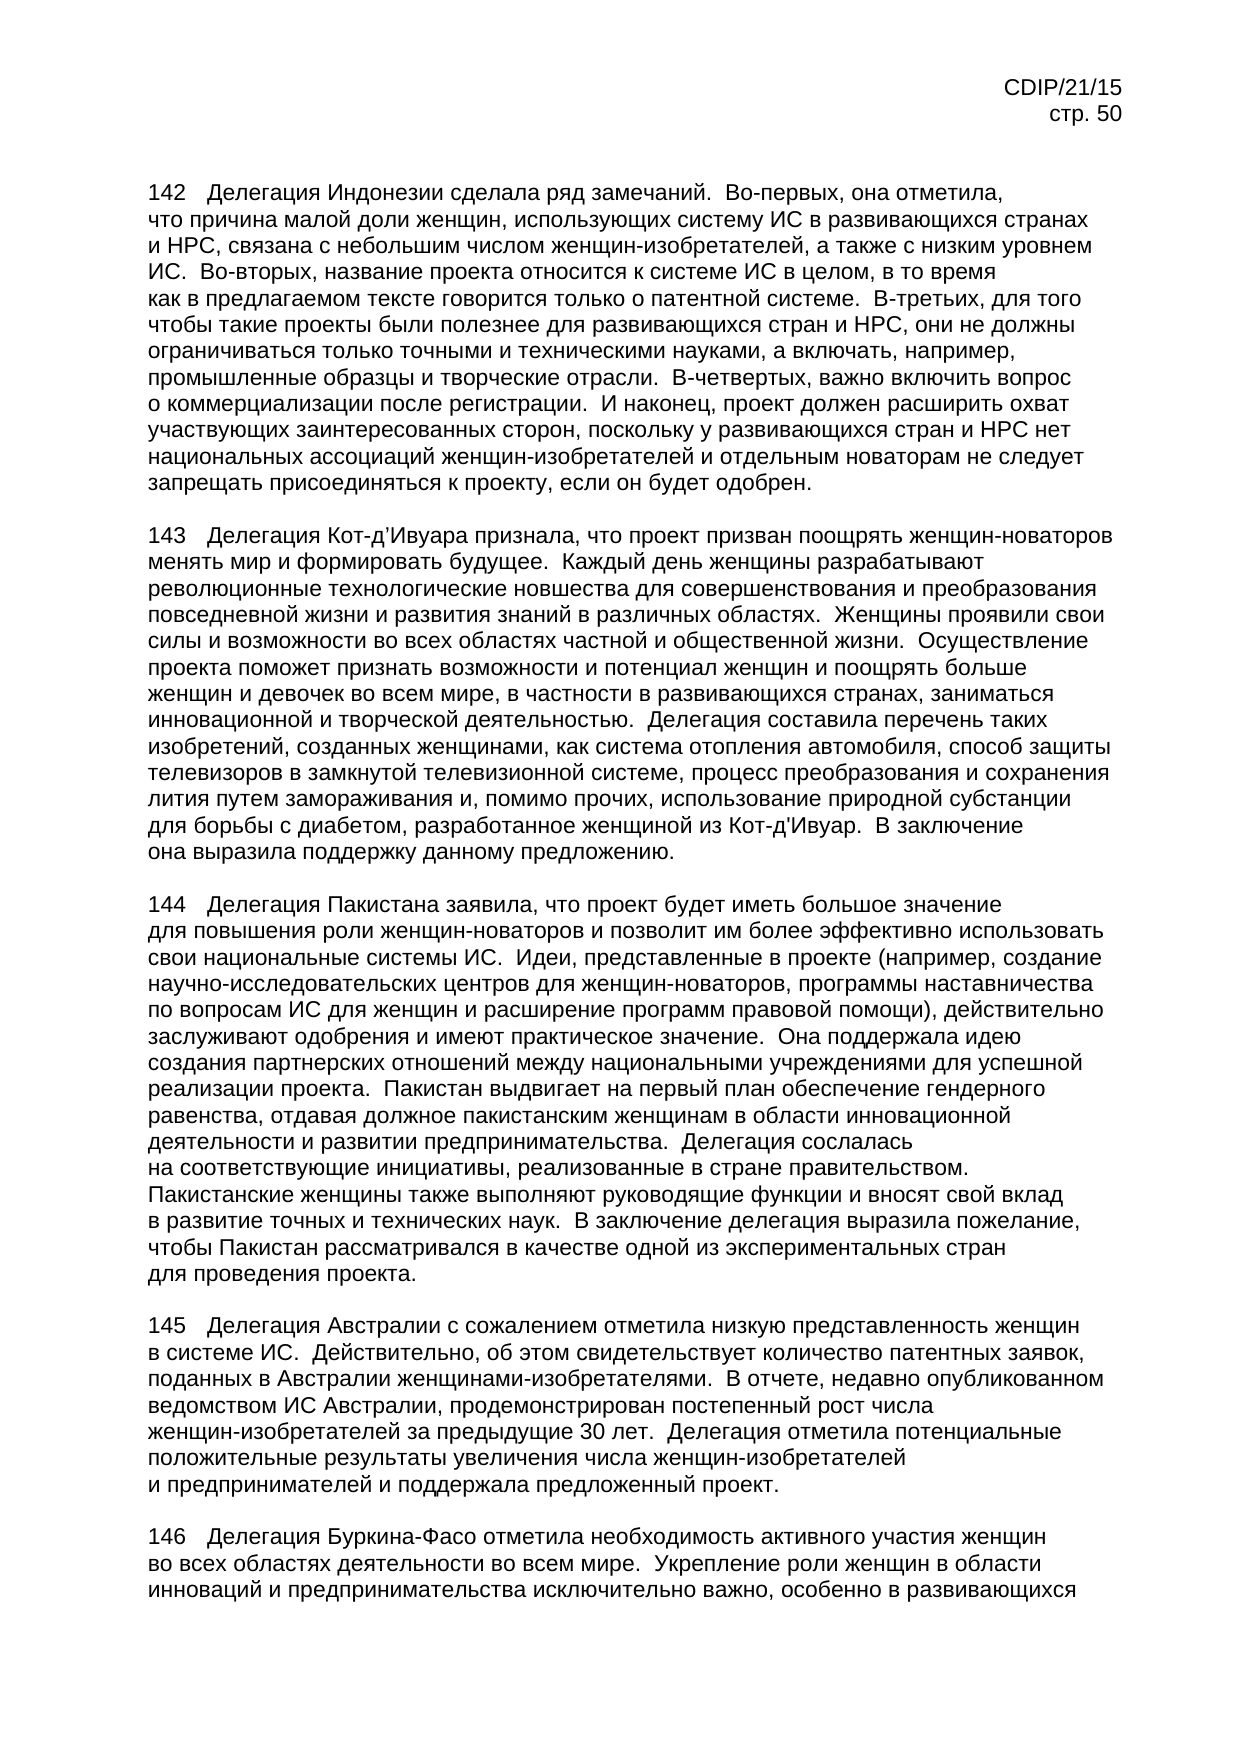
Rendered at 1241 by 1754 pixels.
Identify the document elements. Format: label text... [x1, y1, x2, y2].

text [148, 1523, 1122, 1602]
text Делегация Индонезии сделала ряд замечаний. Во-первых, она отметила, что причина малой доли женщин, использующих систему ИС в развивающихся странах и НРС, связана с небольшим числом женщин-изобретателей, а также с низким уровнем ИС. Во-вторых, название проекта относится к системе ИС в целом, в то время как в предлагаемом тексте говорится только о патентной системе. В-третьих, для того чтобы такие проекты были полезнее для развивающихся стран и НРС, они не должны ограничиваться только точными и техническими науками, а включать, например, промышленные образцы и творческие отрасли. В-четвертых, важно включить вопрос о коммерциализации после регистрации. И наконец, проект должен расширить охват участвующих заинтересованных сторон, поскольку у развивающихся стран и НРС нет национальных ассоциаций женщин-изобретателей и отдельным новаторам не следует запрещать присоединяться к проекту, если он будет одобрен. [148, 179, 1122, 496]
text Делегация Пакистана заявила, что проект будет иметь большое значение для повышения роли женщин-новаторов и позволит им более эффективно использовать свои национальные системы ИС. Идеи, представленные в проекте (например, создание научно-исследовательских центров для женщин-новаторов, программы наставничества по вопросам ИС для женщин и расширение программ правовой помощи), действительно заслуживают одобрения и имеют практическое значение. Она поддержала идею создания партнерских отношений между национальными учреждениями для успешной реализации проекта. Пакистан выдвигает на первый план обеспечение гендерного равенства, отдавая должное пакистанским женщинам в области инновационной деятельности и развитии предпринимательства. Делегация сослалась на соответствующие инициативы, реализованные в стране правительством. Пакистанские женщины также выполняют руководящие функции и вносят свой вклад в развитие точных и технических наук. В заключение делегация выразила пожелание, чтобы Пакистан рассматривался в качестве одной из экспериментальных стран для проведения проекта. [148, 891, 1122, 1286]
text Делегация Кот-д’Ивуара признала, что проект призван поощрять женщин-новаторов менять мир и формировать будущее. Каждый день женщины разрабатывают революционные технологические новшества для совершенствования и преобразования повседневной жизни и развития знаний в различных областях. Женщины проявили свои силы и возможности во всех областях частной и общественной жизни. Осуществление проекта поможет признать возможности и потенциал женщин и поощрять больше женщин и девочек во всем мире, в частности в развивающихся странах, заниматься инновационной и творческой деятельностью. Делегация составила перечень таких изобретений, созданных женщинами, как система отопления автомобиля, способ защиты телевизоров в замкнутой телевизионной системе, процесс преобразования и сохранения лития путем замораживания и, помимо прочих, использование природной субстанции для борьбы с диабетом, разработанное женщиной из Кот-д'Ивуар. В заключение она выразила поддержку данному предложению. [148, 522, 1122, 864]
text Делегация Австралии с сожалением отметила низкую представленность женщин в системе ИС. Действительно, об этом свидетельствует количество патентных заявок, поданных в Австралии женщинами-изобретателями. В отчете, недавно опубликованном ведомством ИС Австралии, продемонстрирован постепенный рост числа женщин-изобретателей за предыдущие 30 лет. Делегация отметила потенциальные положительные результаты увеличения числа женщин-изобретателей и предпринимателей и поддержала предложенный проект. [148, 1312, 1122, 1497]
